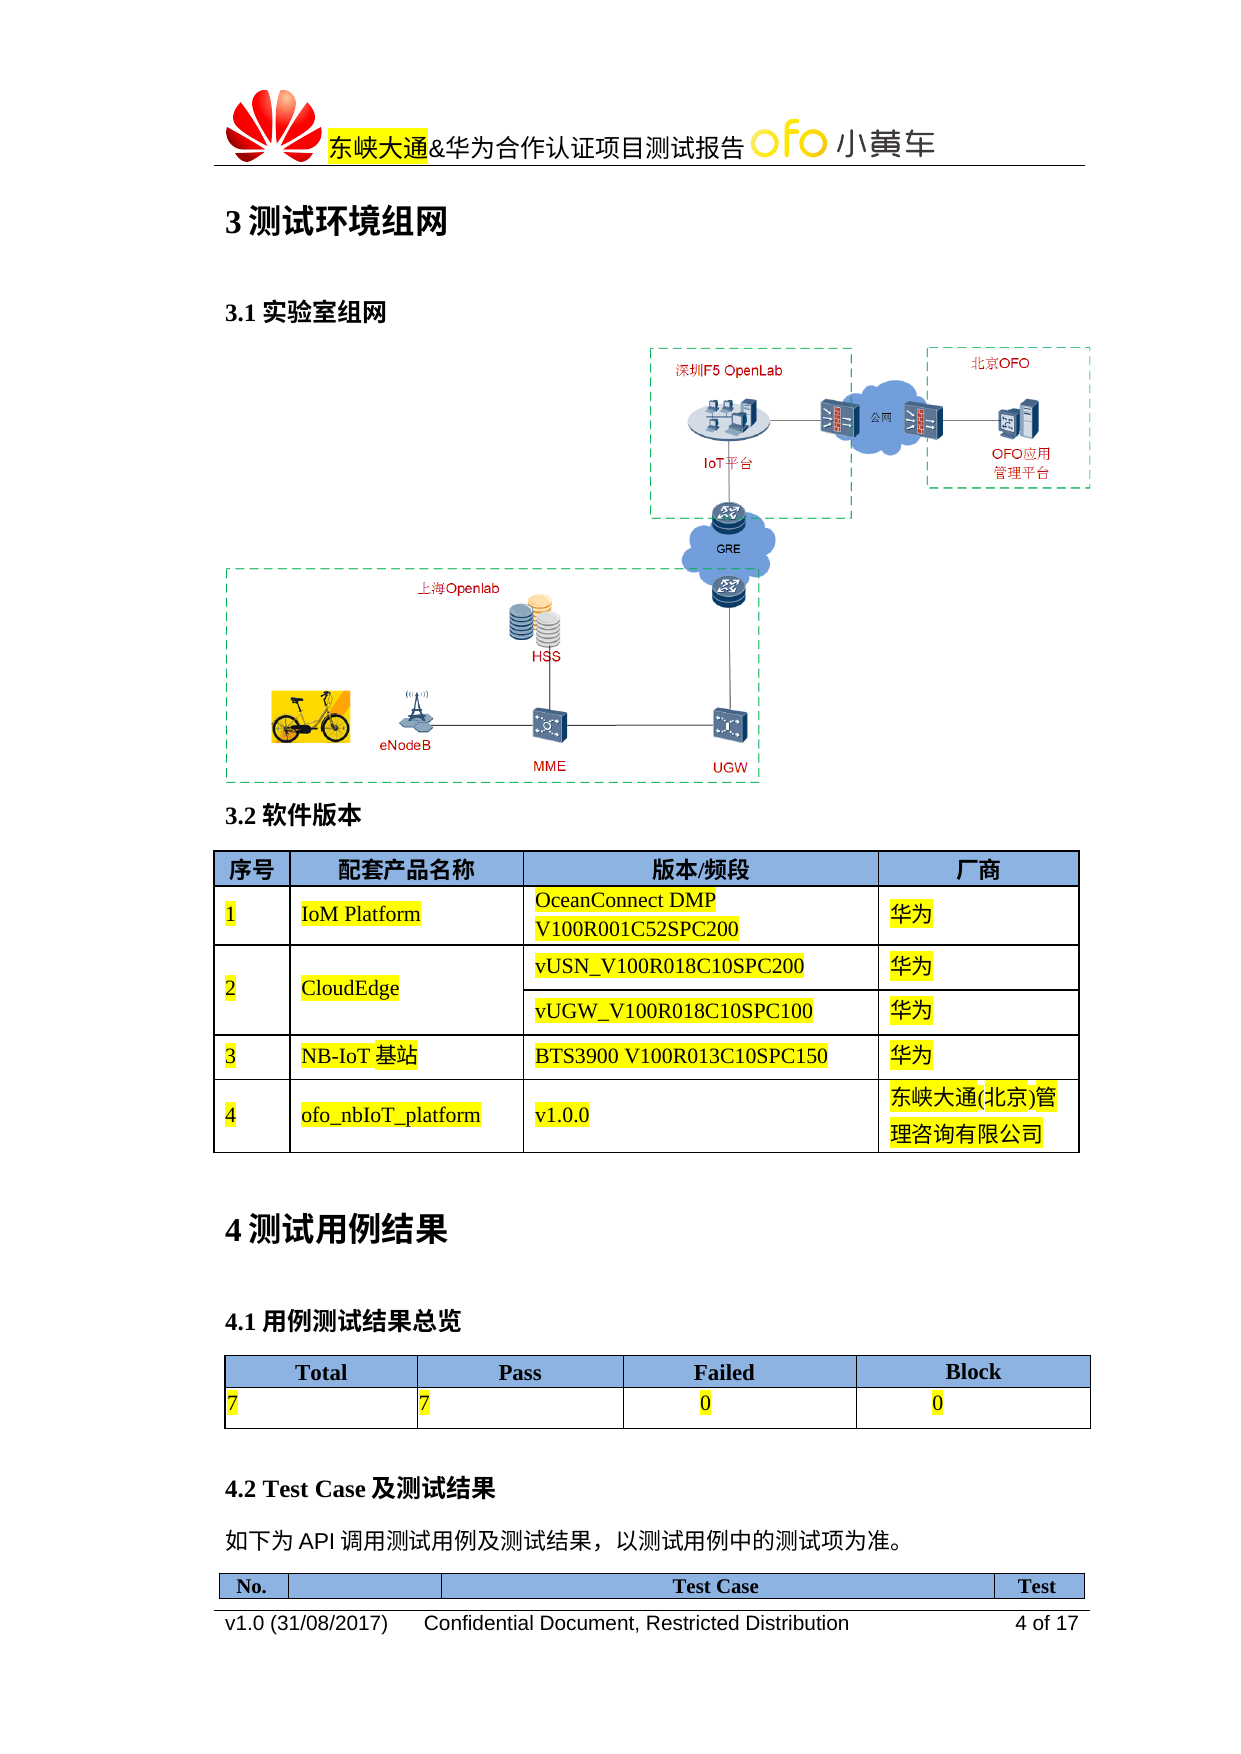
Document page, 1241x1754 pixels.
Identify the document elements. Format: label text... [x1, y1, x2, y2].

subtitle 4.2 Test Case及测试结果 [225, 1468, 1090, 1504]
table_cell BTS3900 V100R013C10SPC150 [524, 1036, 878, 1079]
table_cell CloudEdge [291, 946, 523, 1034]
table_cell 7 [226, 1388, 417, 1428]
table_cell vUGW_V100R018C10SPC100 [524, 991, 878, 1034]
table_cell IoM Platform [291, 887, 523, 944]
table_header [289, 1574, 441, 1598]
table_cell 华为 [879, 887, 1078, 944]
table_cell 华为 [879, 946, 1078, 989]
table_cell 0 [624, 1388, 856, 1428]
table_header 序号 [215, 852, 289, 885]
table_header 配套产品名称 [291, 852, 523, 885]
table_header Block [857, 1356, 1090, 1387]
table_cell 华为 [879, 991, 1078, 1034]
table_header Total [226, 1356, 417, 1387]
table_cell 4 [215, 1080, 289, 1152]
table_header Test Case [442, 1574, 994, 1598]
table_cell OceanConnect DMP V100R001C52SPC200 [524, 887, 878, 944]
table_cell 3 [215, 1036, 289, 1079]
subtitle 4测试用例结果 [225, 1203, 1090, 1251]
table_cell vUSN_V100R018C10SPC200 [524, 946, 878, 989]
table_cell 1 [215, 887, 289, 944]
table_header Failed [624, 1356, 856, 1387]
subtitle 3测试环境组网 [225, 194, 1090, 243]
table_header 厂商 [879, 852, 1078, 885]
table_cell v1.0.0 [524, 1080, 878, 1152]
subtitle 4.1 用例测试结果总览 [225, 1301, 1090, 1337]
table_cell ofo_nbIoT_platform [291, 1080, 523, 1152]
subtitle 3.2 软件版本 [225, 796, 1090, 832]
table_cell 2 [215, 946, 289, 1034]
text 如下为API调用测试用例及测试结果，以测试用例中的测试项为准。 [225, 1523, 1090, 1556]
table_cell 0 [857, 1388, 1090, 1428]
table_cell 华为 [879, 1036, 1078, 1079]
table_cell NB-IoT基站 [291, 1036, 523, 1079]
table_cell 7 [418, 1388, 623, 1428]
table_cell 东峡大通(北京)管理咨询有限公司 [879, 1080, 1078, 1152]
table_header Test result [995, 1574, 1084, 1598]
subtitle 3.1 实验室组网 [225, 293, 1090, 329]
table_header Pass [418, 1356, 623, 1387]
table_header No. [220, 1574, 288, 1598]
picture [226, 90, 322, 162]
table_header 版本/频段 [524, 852, 878, 885]
picture [225, 347, 1091, 783]
